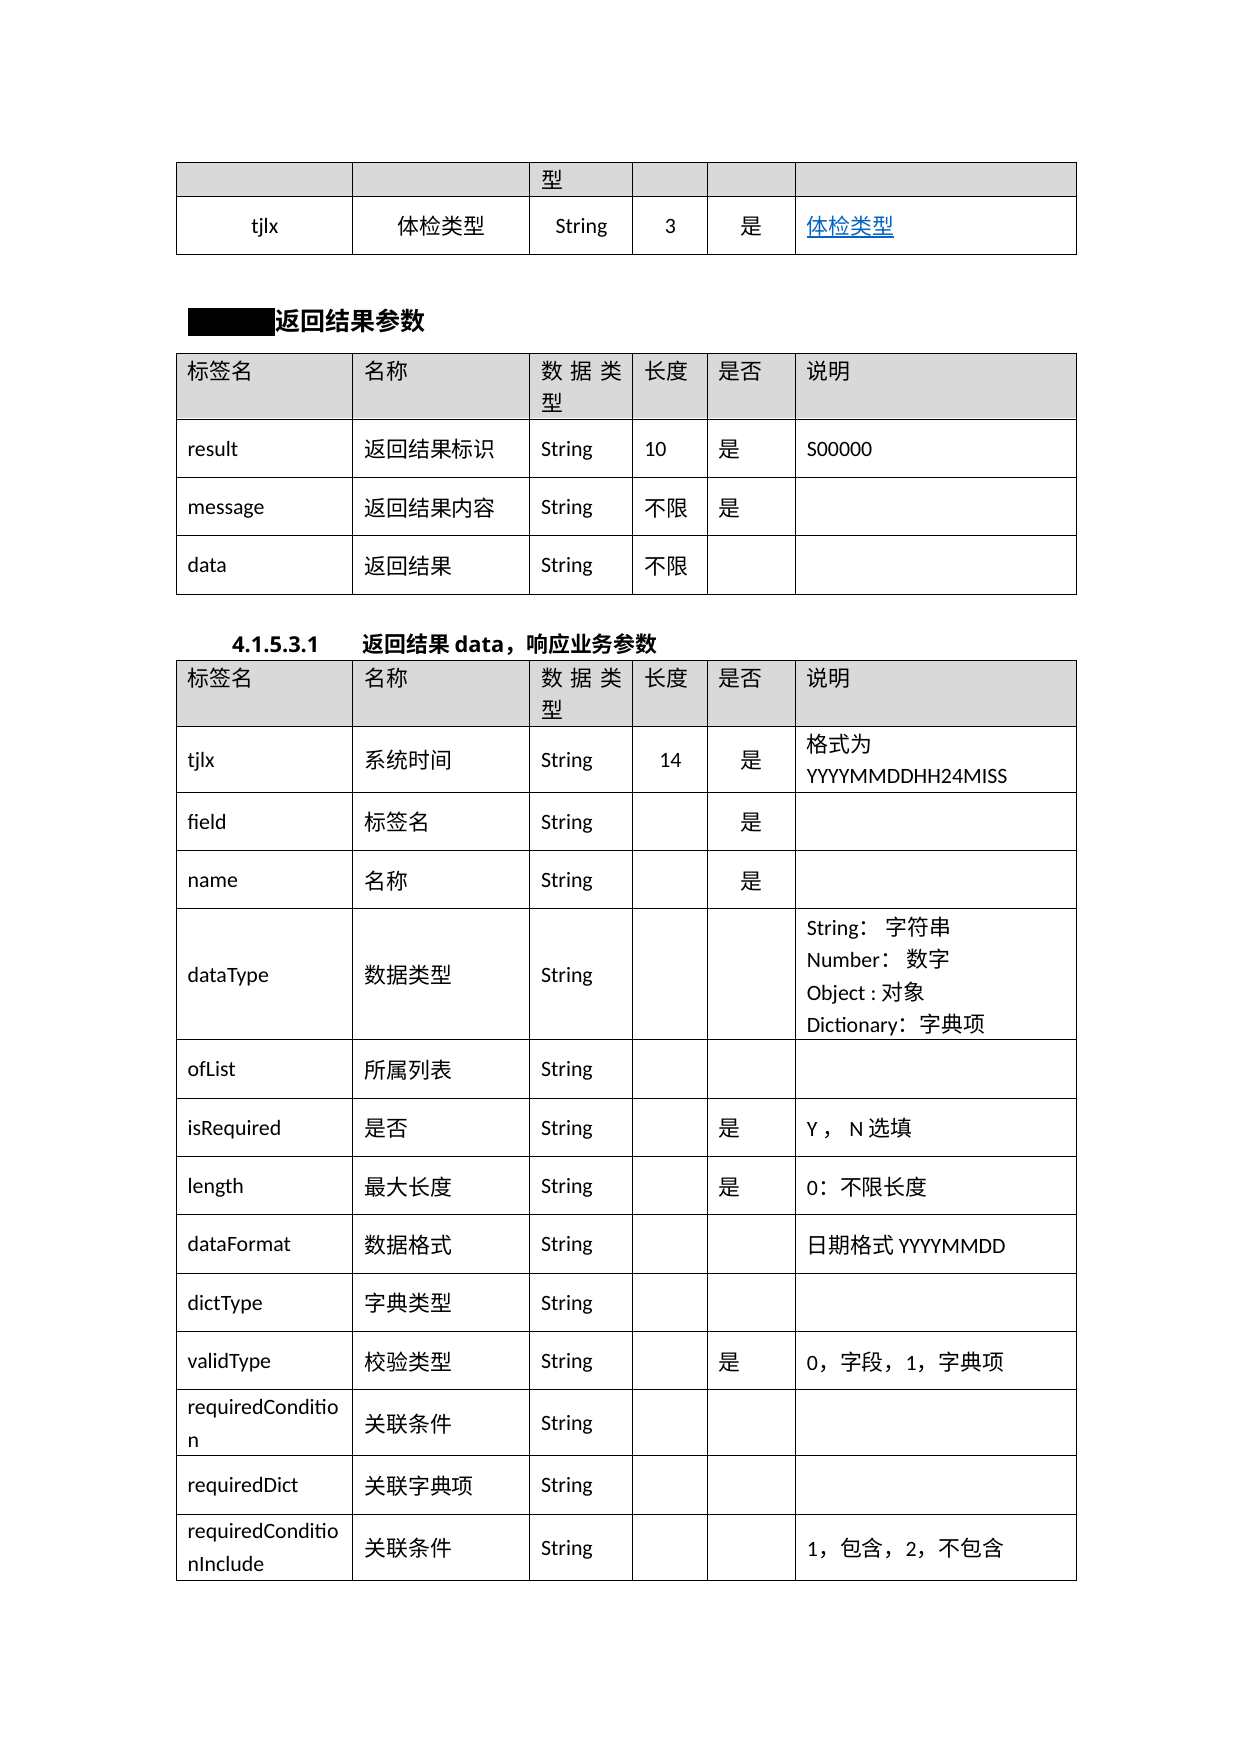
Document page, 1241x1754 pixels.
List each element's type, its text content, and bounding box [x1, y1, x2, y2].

table_header 是否 [708, 354, 795, 418]
table_cell [633, 1456, 707, 1514]
table_cell 14 [633, 727, 707, 792]
table_cell [633, 851, 707, 908]
table_cell requiredCondition [177, 1390, 352, 1455]
subtitle 返回结果data，响应业务参数 [232, 627, 1053, 659]
table_cell 是 [708, 1332, 795, 1389]
table_header 名称 [353, 163, 529, 196]
table_cell String [530, 793, 632, 850]
table_cell 是否 [353, 1099, 529, 1156]
table_cell isRequired [177, 1099, 352, 1156]
table_cell tjlx [177, 727, 352, 792]
table_cell [796, 1456, 1076, 1514]
table_cell String [530, 851, 632, 908]
table_cell [633, 1332, 707, 1389]
table_header 数据类型 [530, 661, 632, 726]
table_cell 标签名 [353, 793, 529, 850]
table_cell 数据类型 [353, 909, 529, 1039]
table_cell String [530, 1390, 632, 1455]
table_cell [708, 536, 795, 593]
table_cell String [530, 420, 632, 477]
table_cell validType [177, 1332, 352, 1389]
table_header 名称 [353, 354, 529, 418]
table_cell dataFormat [177, 1215, 352, 1273]
table_cell 返回结果标识 [353, 420, 529, 477]
table_cell String [530, 1040, 632, 1098]
table_cell [708, 1515, 795, 1580]
table_cell 1，包含，2，不包含 [796, 1515, 1076, 1580]
table_cell 体检类型 [796, 197, 1076, 254]
table_cell 名称 [353, 851, 529, 908]
table_cell 数据格式 [353, 1215, 529, 1273]
table_cell requiredConditionInclude [177, 1515, 352, 1580]
table_cell [796, 1390, 1076, 1455]
table_cell [708, 1456, 795, 1514]
table_cell ofList [177, 1040, 352, 1098]
table_cell 字典类型 [353, 1274, 529, 1331]
table_cell String [530, 909, 632, 1039]
table_cell 是 [708, 420, 795, 477]
table_header 标签名 [177, 661, 352, 726]
table_cell requiredDict [177, 1456, 352, 1514]
table_cell String [530, 1157, 632, 1214]
table_cell String [530, 536, 632, 593]
table_cell 10 [633, 420, 707, 477]
table_cell String [530, 1099, 632, 1156]
table_cell [633, 909, 707, 1039]
table_cell String： 字符串 Number： 数字 Object : 对象 Dictionary：字典项 [796, 909, 1076, 1039]
table_cell [708, 909, 795, 1039]
table_header 标签名 [177, 163, 352, 196]
table_cell String [530, 478, 632, 535]
table_cell 不限 [633, 536, 707, 593]
table_cell String [530, 1332, 632, 1389]
table_cell [708, 1215, 795, 1273]
table_cell 是 [708, 478, 795, 535]
table_cell 是 [708, 851, 795, 908]
table_cell Y ， N 选填 [796, 1099, 1076, 1156]
table_cell String [530, 1515, 632, 1580]
table_cell [708, 1390, 795, 1455]
table_header 是否 [708, 661, 795, 726]
table_cell 所属列表 [353, 1040, 529, 1098]
table_cell [796, 478, 1076, 535]
table_cell 系统时间 [353, 727, 529, 792]
table_header 标签名 [177, 354, 352, 418]
table_cell dataType [177, 909, 352, 1039]
table_cell 是 [708, 727, 795, 792]
table_cell [796, 851, 1076, 908]
table_cell [708, 1040, 795, 1098]
table_cell result [177, 420, 352, 477]
table_cell 返回结果内容 [353, 478, 529, 535]
table_cell 关联条件 [353, 1515, 529, 1580]
table_cell tjlx [177, 197, 352, 254]
table_cell [633, 1515, 707, 1580]
table_cell 返回结果 [353, 536, 529, 593]
table_cell [708, 1274, 795, 1331]
table_cell 格式为YYYYMMDDHH24MISS [796, 727, 1076, 792]
table_cell String [530, 1274, 632, 1331]
table_cell 关联字典项 [353, 1456, 529, 1514]
table_cell 是 [708, 1157, 795, 1214]
table_header 名称 [353, 661, 529, 726]
table_cell [796, 793, 1076, 850]
table_cell [796, 1274, 1076, 1331]
table_cell 体检类型 [353, 197, 529, 254]
table_header 是否 [708, 163, 795, 196]
table_cell 0，字段，1，字典项 [796, 1332, 1076, 1389]
table_cell S00000 [796, 420, 1076, 477]
table_cell 最大长度 [353, 1157, 529, 1214]
table_cell [633, 1274, 707, 1331]
table_cell String [530, 727, 632, 792]
table_cell 0：不限长度 [796, 1157, 1076, 1214]
table_cell [633, 1215, 707, 1273]
table_cell [633, 1157, 707, 1214]
table_cell 日期格式YYYYMMDD [796, 1215, 1076, 1273]
table_cell [633, 1099, 707, 1156]
table_cell [633, 1040, 707, 1098]
table_cell 3 [633, 197, 707, 254]
table_header 长度 [633, 163, 707, 196]
table_cell 校验类型 [353, 1332, 529, 1389]
table_header 说明 [796, 163, 1076, 196]
table_header 长度 [633, 661, 707, 726]
table_header 数据类型 [530, 163, 632, 196]
table_header 数据类型 [530, 354, 632, 418]
table_cell dictType [177, 1274, 352, 1331]
table_cell 是 [708, 1099, 795, 1156]
subtitle 返回结果参数 [187, 287, 1053, 352]
table_header 说明 [796, 661, 1076, 726]
table_header 说明 [796, 354, 1076, 418]
table_header 长度 [633, 354, 707, 418]
table_cell data [177, 536, 352, 593]
table_cell [633, 793, 707, 850]
table_cell 是 [708, 793, 795, 850]
table_cell String [530, 197, 632, 254]
table_cell [796, 1040, 1076, 1098]
table_cell [796, 536, 1076, 593]
table_cell 关联条件 [353, 1390, 529, 1455]
table_cell String [530, 1215, 632, 1273]
table_cell field [177, 793, 352, 850]
table_cell name [177, 851, 352, 908]
table_cell [633, 1390, 707, 1455]
table_cell String [530, 1456, 632, 1514]
table_cell 是 [708, 197, 795, 254]
table_cell length [177, 1157, 352, 1214]
table_cell 不限 [633, 478, 707, 535]
table_cell message [177, 478, 352, 535]
